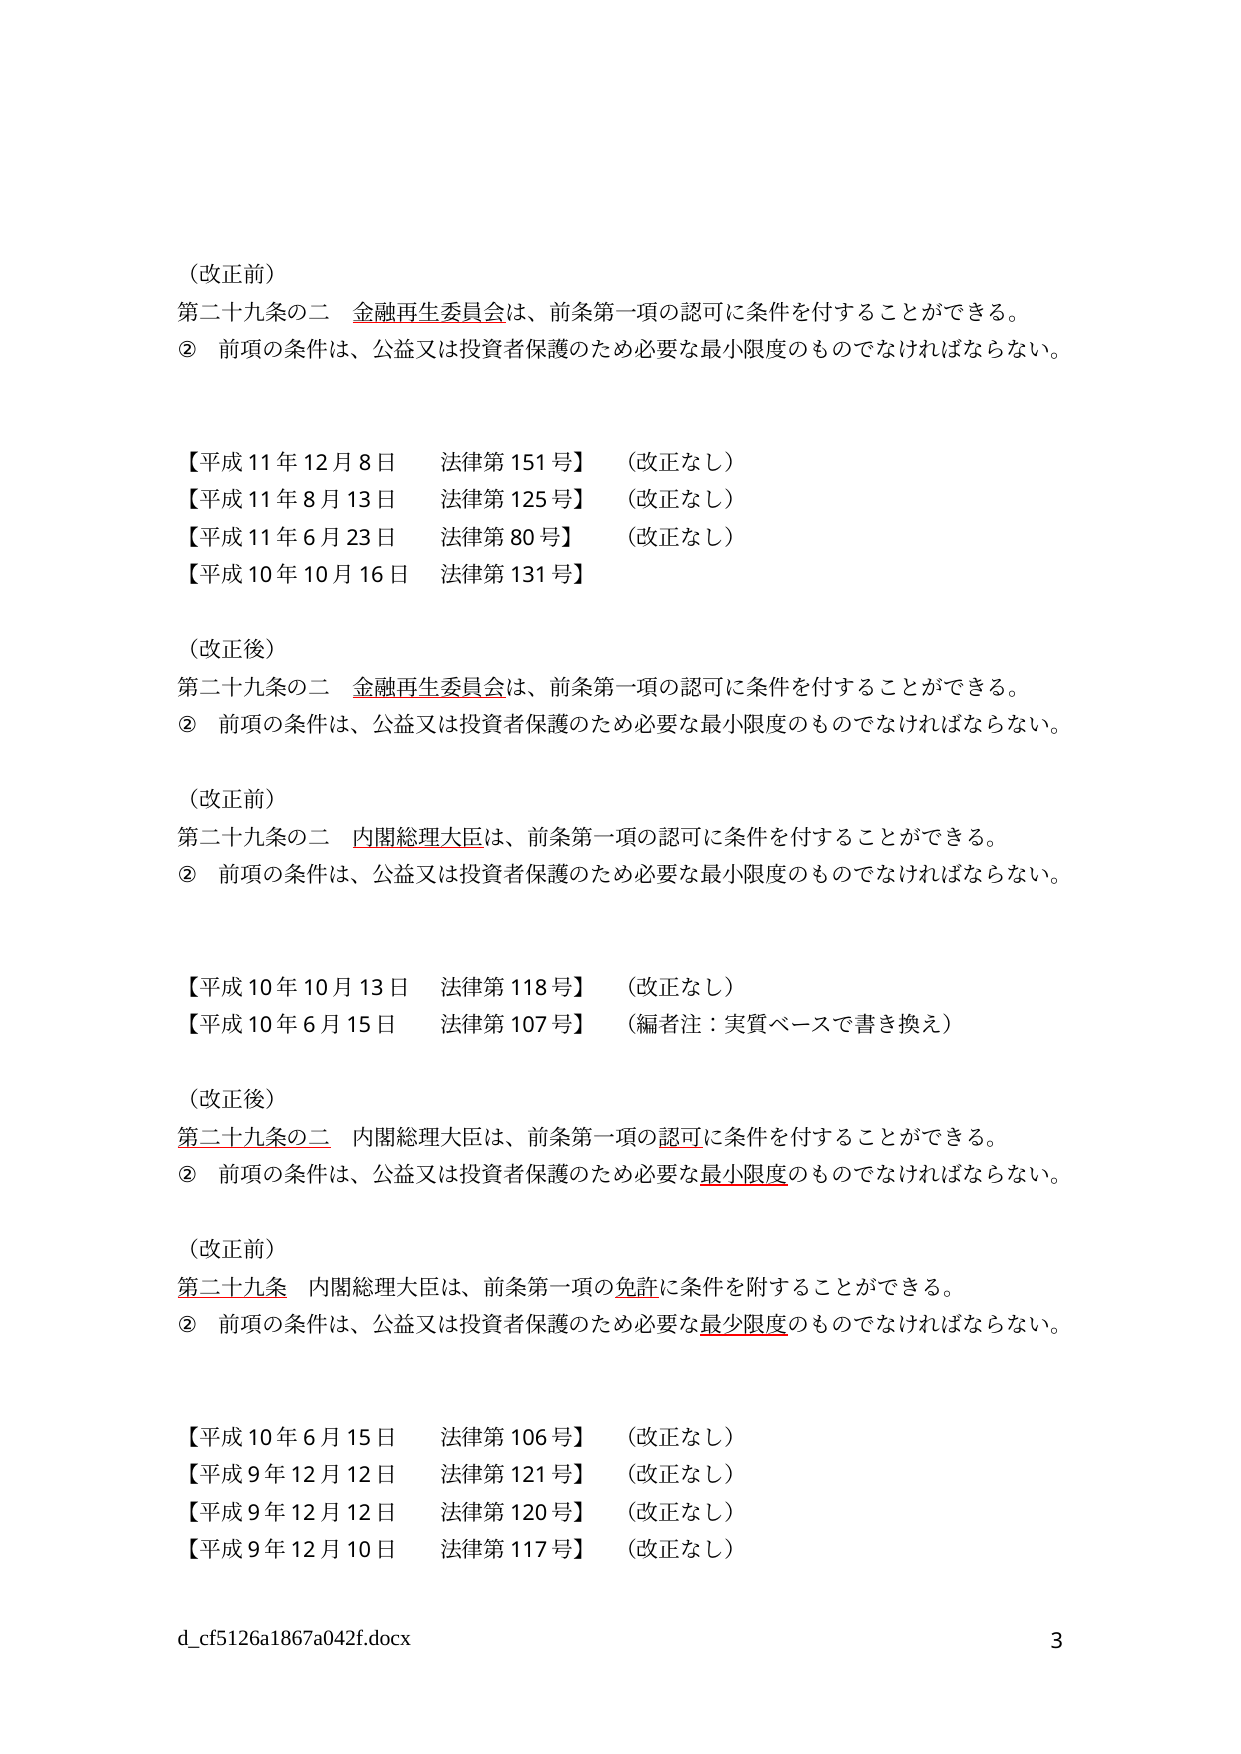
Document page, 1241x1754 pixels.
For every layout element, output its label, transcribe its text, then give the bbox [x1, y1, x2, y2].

text ② 前項の条件は、公益又は投資者保護のため必要な最小限度のものでなければならない。 [177, 704, 1063, 742]
text 第二十九条の二 金融再生委員会は、前条第一項の認可に条件を付することができる。 [177, 667, 1063, 704]
text （改正後） [177, 1079, 1063, 1117]
text ② 前項の条件は、公益又は投資者保護のため必要な最小限度のものでなければならない。 [177, 1154, 1063, 1192]
text 【平成10年10月16日 法律第131号】 [177, 554, 1063, 592]
text 【平成10年6月15日 法律第106号】 （改正なし） [177, 1417, 1063, 1454]
text （改正前） [177, 1229, 1063, 1267]
text 第二十九条の二 金融再生委員会は、前条第一項の認可に条件を付することができる。 [177, 292, 1063, 329]
text （改正後） [177, 629, 1063, 667]
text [177, 329, 1063, 367]
text 第二十九条の二 内閣総理大臣は、前条第一項の認可に条件を付することができる。 [177, 817, 1063, 854]
text 第二十九条 内閣総理大臣は、前条第一項の免許に条件を附することができる。 [177, 1267, 1063, 1304]
text ② 前項の条件は、公益又は投資者保護のため必要な最小限度のものでなければならない。 [177, 854, 1063, 892]
text 【平成10年6月15日 法律第107号】 （編者注：実質ベースで書き換え） [177, 1004, 1063, 1042]
text 【平成9年12月10日 法律第117号】 （改正なし） [177, 1529, 1063, 1567]
text 【平成9年12月12日 法律第120号】 （改正なし） [177, 1492, 1063, 1529]
text 【平成11年8月13日 法律第125号】 （改正なし） [177, 479, 1063, 517]
text 第二十九条の二 内閣総理大臣は、前条第一項の認可に条件を付することができる。 [177, 1117, 1063, 1154]
text 【平成11年12月8日 法律第151号】 （改正なし） [177, 442, 1063, 479]
text （改正前） [177, 254, 1063, 292]
text 【平成10年10月13日 法律第118号】 （改正なし） [177, 967, 1063, 1004]
text 【平成9年12月12日 法律第121号】 （改正なし） [177, 1454, 1063, 1492]
text （改正前） [177, 779, 1063, 817]
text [177, 1304, 1063, 1342]
text 【平成11年6月23日 法律第80号】 （改正なし） [177, 517, 1063, 554]
